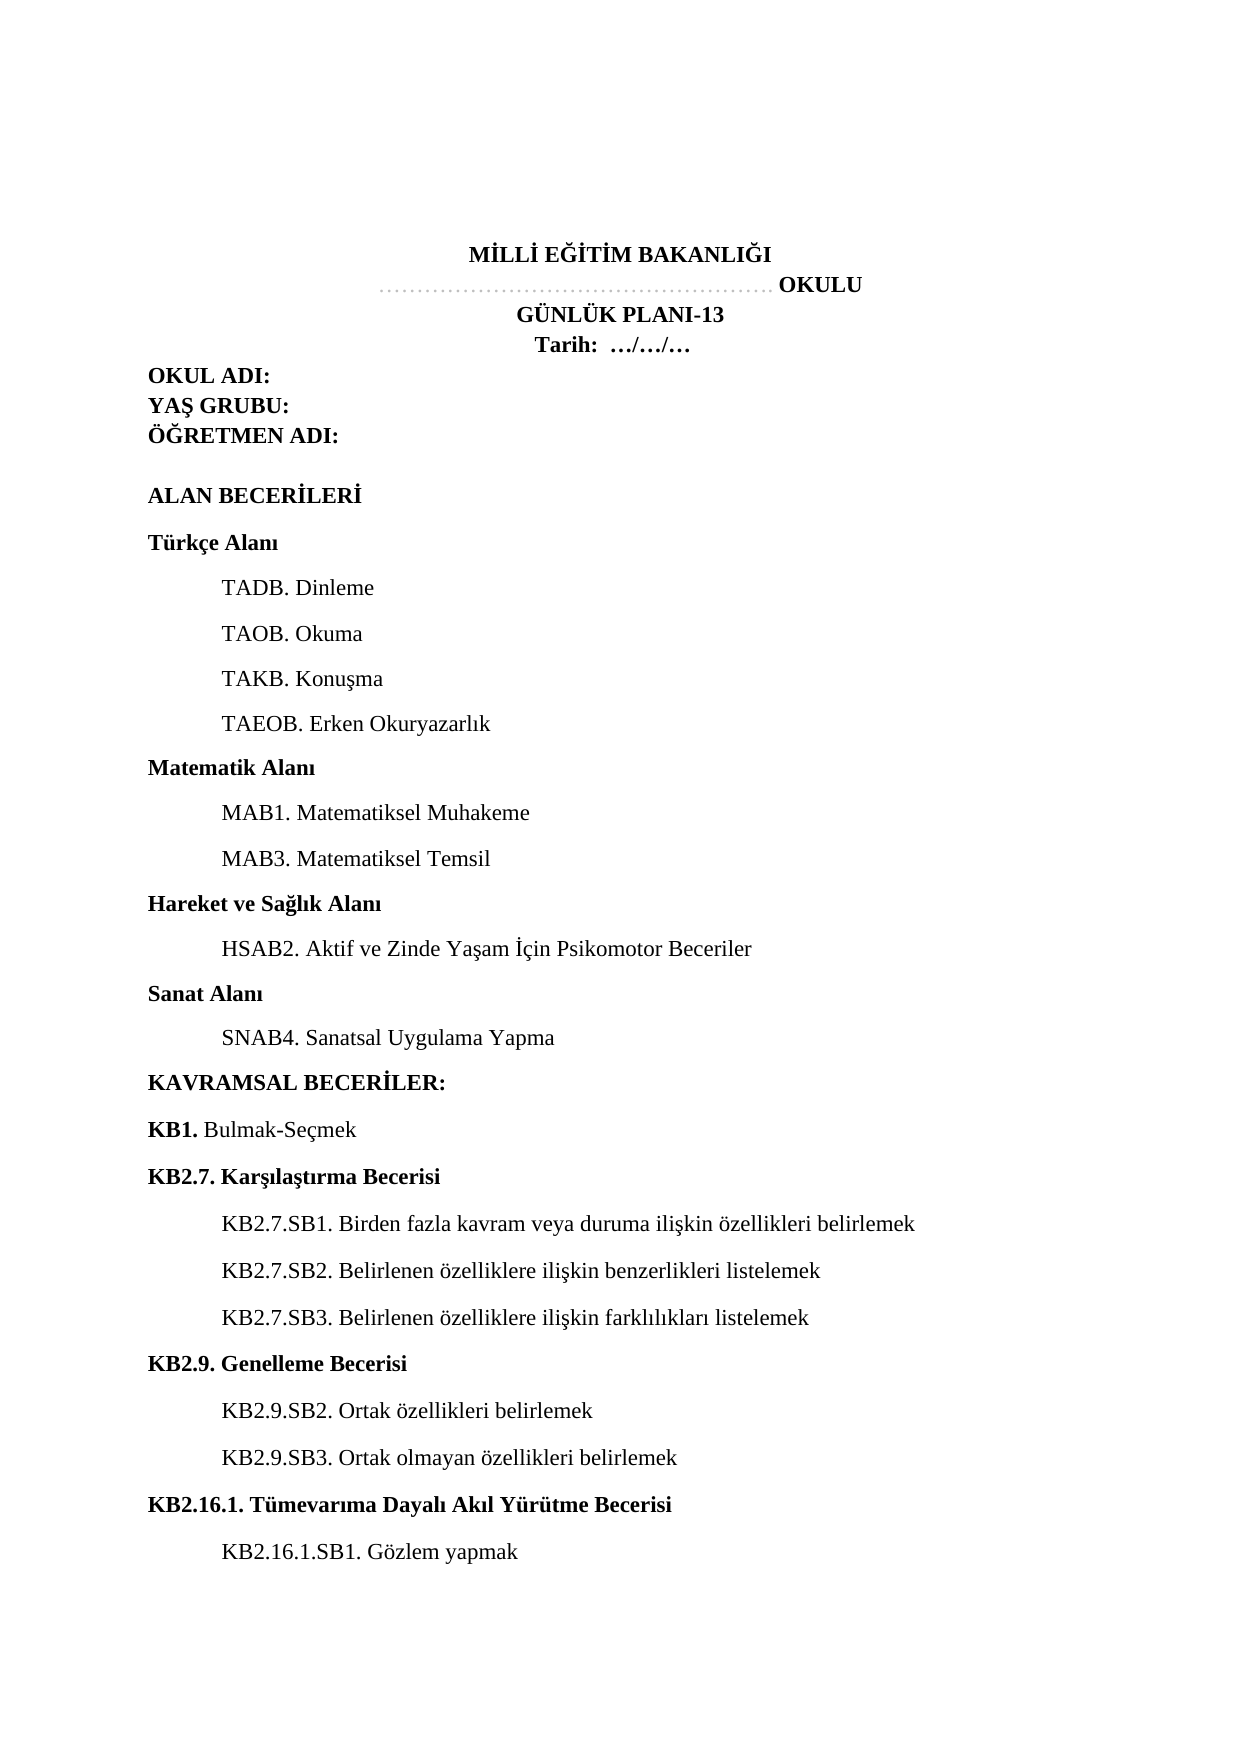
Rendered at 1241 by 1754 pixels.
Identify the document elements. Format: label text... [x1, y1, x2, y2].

text KB2.16.1. Tümevarıma Dayalı Akıl Yürütme Becerisi [148, 1491, 1093, 1517]
text KB2.16.1.SB1. Gözlem yapmak [148, 1538, 1093, 1564]
text Matematik Alanı [148, 754, 1093, 781]
text TAOB. Okuma [148, 619, 1093, 646]
text KB2.7.SB2. Belirlenen özelliklere ilişkin benzerlikleri listelemek [148, 1257, 1093, 1283]
text MAB1. Matematiksel Muhakeme [148, 799, 1093, 826]
text YAŞ GRUBU: [148, 392, 1093, 418]
text MİLLİ EĞİTİM BAKANLIĞI [148, 241, 1093, 267]
text TAKB. Konuşma [148, 665, 1093, 691]
text SNAB4. Sanatsal Uygulama Yapma [148, 1024, 1093, 1051]
text KB2.9. Genelleme Becerisi [148, 1351, 1093, 1377]
text TAEOB. Erken Okuryazarlık [148, 710, 1093, 736]
text KB2.7.SB1. Birden fazla kavram veya duruma ilişkin özellikleri belirlemek [148, 1210, 1093, 1236]
text KB2.9.SB2. Ortak özellikleri belirlemek [148, 1397, 1093, 1424]
text OKUL ADI: [148, 362, 1093, 388]
text ÖĞRETMEN ADI: [148, 422, 1093, 448]
text ALAN BECERİLERİ [148, 482, 1093, 509]
text Sanat Alanı [148, 980, 1093, 1006]
text ……………………………………………. OKULU [148, 271, 1093, 297]
text KB2.7. Karşılaştırma Becerisi [148, 1163, 1093, 1189]
text Hareket ve Sağlık Alanı [148, 890, 1093, 916]
text KB2.9.SB3. Ortak olmayan özellikleri belirlemek [148, 1444, 1093, 1471]
text KB1. Bulmak-Seçmek [148, 1116, 1093, 1142]
text KB2.7.SB3. Belirlenen özelliklere ilişkin farklılıkları listelemek [148, 1304, 1093, 1330]
text Türkçe Alanı [148, 529, 1093, 556]
text TADB. Dinleme [148, 574, 1093, 601]
text HSAB2. Aktif ve Zinde Yaşam İçin Psikomotor Beceriler [148, 935, 1093, 961]
text KAVRAMSAL BECERİLER: [148, 1069, 1093, 1096]
text GÜNLÜK PLANI-13 [148, 301, 1093, 328]
text MAB3. Matematiksel Temsil [148, 844, 1093, 871]
text Tarih: …/…/… [133, 331, 1093, 358]
